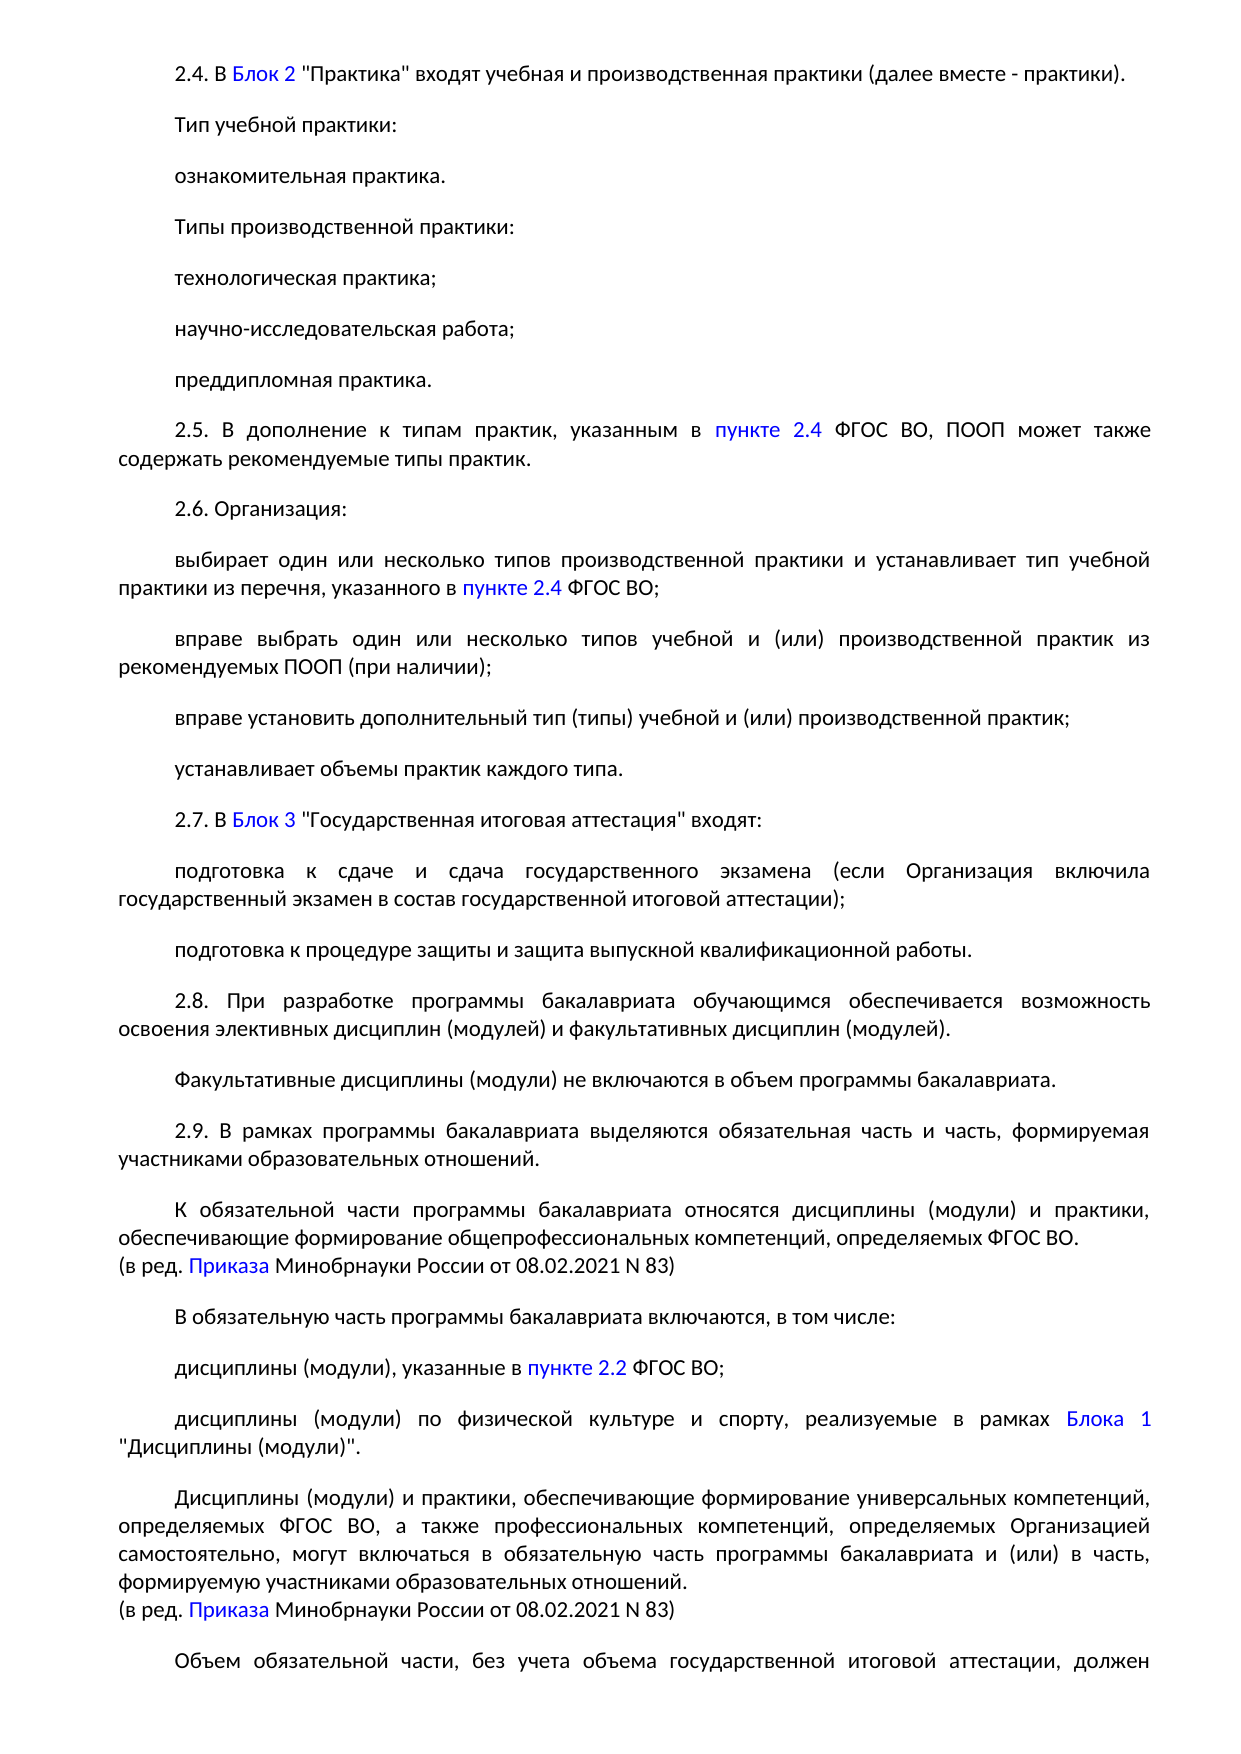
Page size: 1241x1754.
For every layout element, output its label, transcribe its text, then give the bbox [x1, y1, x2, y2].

text К обязательной части программы бакалавриата относятся дисциплины (модули) и практики, обеспечивающие формирование общепрофессиональных компетенций, определяемых ФГОС ВО. [118, 1195, 1152, 1251]
text 2.8. При разработке программы бакалавриата обучающимся обеспечивается возможность освоения элективных дисциплин (модулей) и факультативных дисциплин (модулей). [118, 986, 1152, 1042]
text Дисциплины (модули) и практики, обеспечивающие формирование универсальных компетенций, определяемых ФГОС ВО, а также профессиональных компетенций, определяемых Организацией самостоятельно, могут включаться в обязательную часть программы бакалавриата и (или) в часть, формируемую участниками образовательных отношений. [118, 1483, 1152, 1595]
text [118, 1646, 1152, 1674]
text дисциплины (модули), указанные в пункте 2.2 ФГОС ВО; [118, 1353, 1152, 1381]
text 2.5. В дополнение к типам практик, указанным в пункте 2.4 ФГОС ВО, ПООП может также содержать рекомендуемые типы практик. [118, 416, 1152, 472]
text ознакомительная практика. [118, 161, 1152, 189]
text вправе выбрать один или несколько типов учебной и (или) производственной практик из рекомендуемых ПООП (при наличии); [118, 624, 1152, 681]
text Тип учебной практики: [118, 110, 1152, 138]
text 2.6. Организация: [118, 494, 1152, 523]
text вправе установить дополнительный тип (типы) учебной и (или) производственной практик; [118, 703, 1152, 731]
text подготовка к процедуре защиты и защита выпускной квалификационной работы. [118, 935, 1152, 963]
text (в ред. Приказа Минобрнауки России от 08.02.2021 N 83) [118, 1595, 1152, 1623]
text Факультативные дисциплины (модули) не включаются в объем программы бакалавриата. [118, 1065, 1152, 1093]
text Типы производственной практики: [118, 212, 1152, 240]
text технологическая практика; [118, 263, 1152, 291]
text научно-исследовательская работа; [118, 314, 1152, 342]
text 2.7. В Блок 3 "Государственная итоговая аттестация" входят: [118, 805, 1152, 833]
text 2.4. В Блок 2 "Практика" входят учебная и производственная практики (далее вместе - практики). [118, 59, 1152, 87]
text В обязательную часть программы бакалавриата включаются, в том числе: [118, 1302, 1152, 1330]
text (в ред. Приказа Минобрнауки России от 08.02.2021 N 83) [118, 1251, 1152, 1279]
text подготовка к сдаче и сдача государственного экзамена (если Организация включила государственный экзамен в состав государственной итоговой аттестации); [118, 856, 1152, 912]
text преддипломная практика. [118, 365, 1152, 393]
text устанавливает объемы практик каждого типа. [118, 754, 1152, 782]
text выбирает один или несколько типов производственной практики и устанавливает тип учебной практики из перечня, указанного в пункте 2.4 ФГОС ВО; [118, 546, 1152, 602]
text дисциплины (модули) по физической культуре и спорту, реализуемые в рамках Блока 1 "Дисциплины (модули)". [118, 1404, 1152, 1460]
text 2.9. В рамках программы бакалавриата выделяются обязательная часть и часть, формируемая участниками образовательных отношений. [118, 1116, 1152, 1172]
